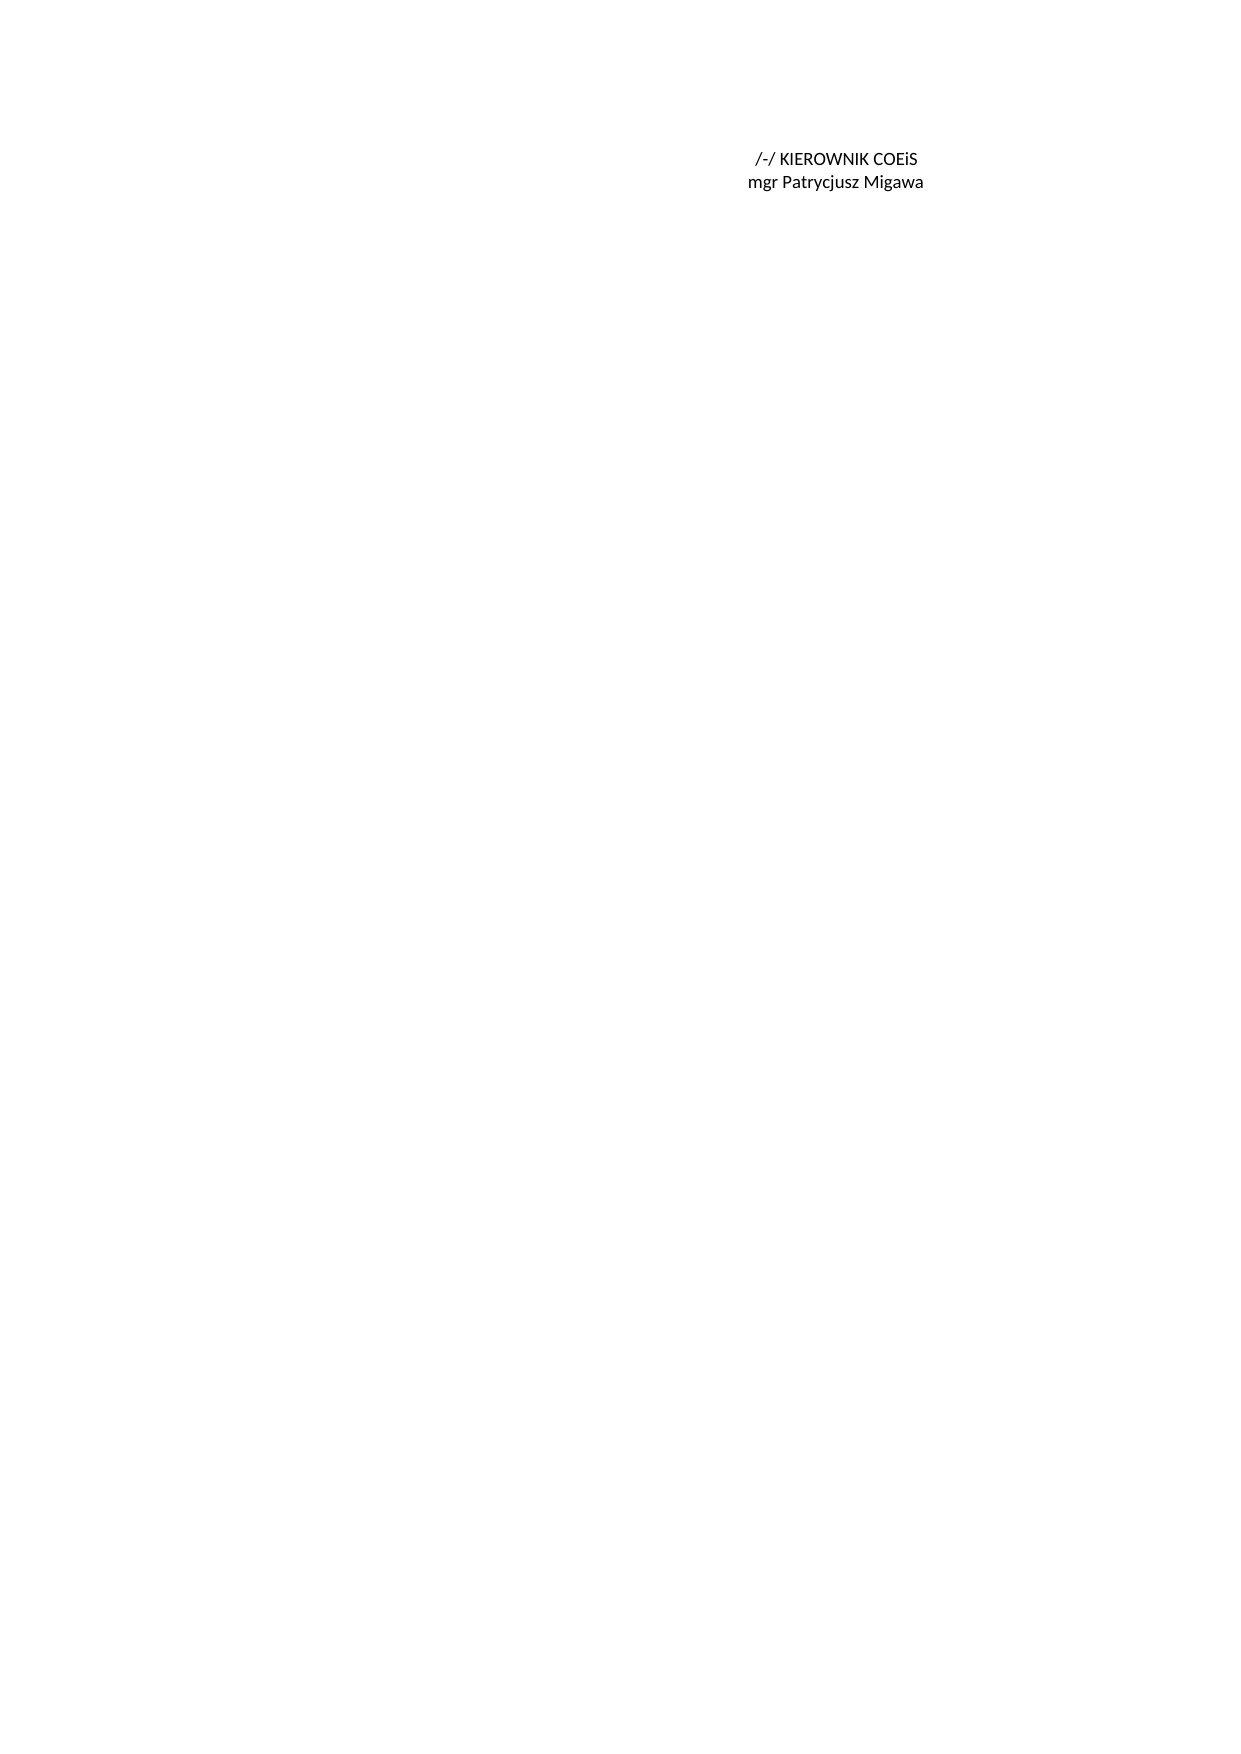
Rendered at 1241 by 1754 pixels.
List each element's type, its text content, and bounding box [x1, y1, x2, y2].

text /-/ KIEROWNIK COEiS [147, 148, 1093, 171]
text mgr Patrycjusz Migawa [148, 171, 1093, 193]
